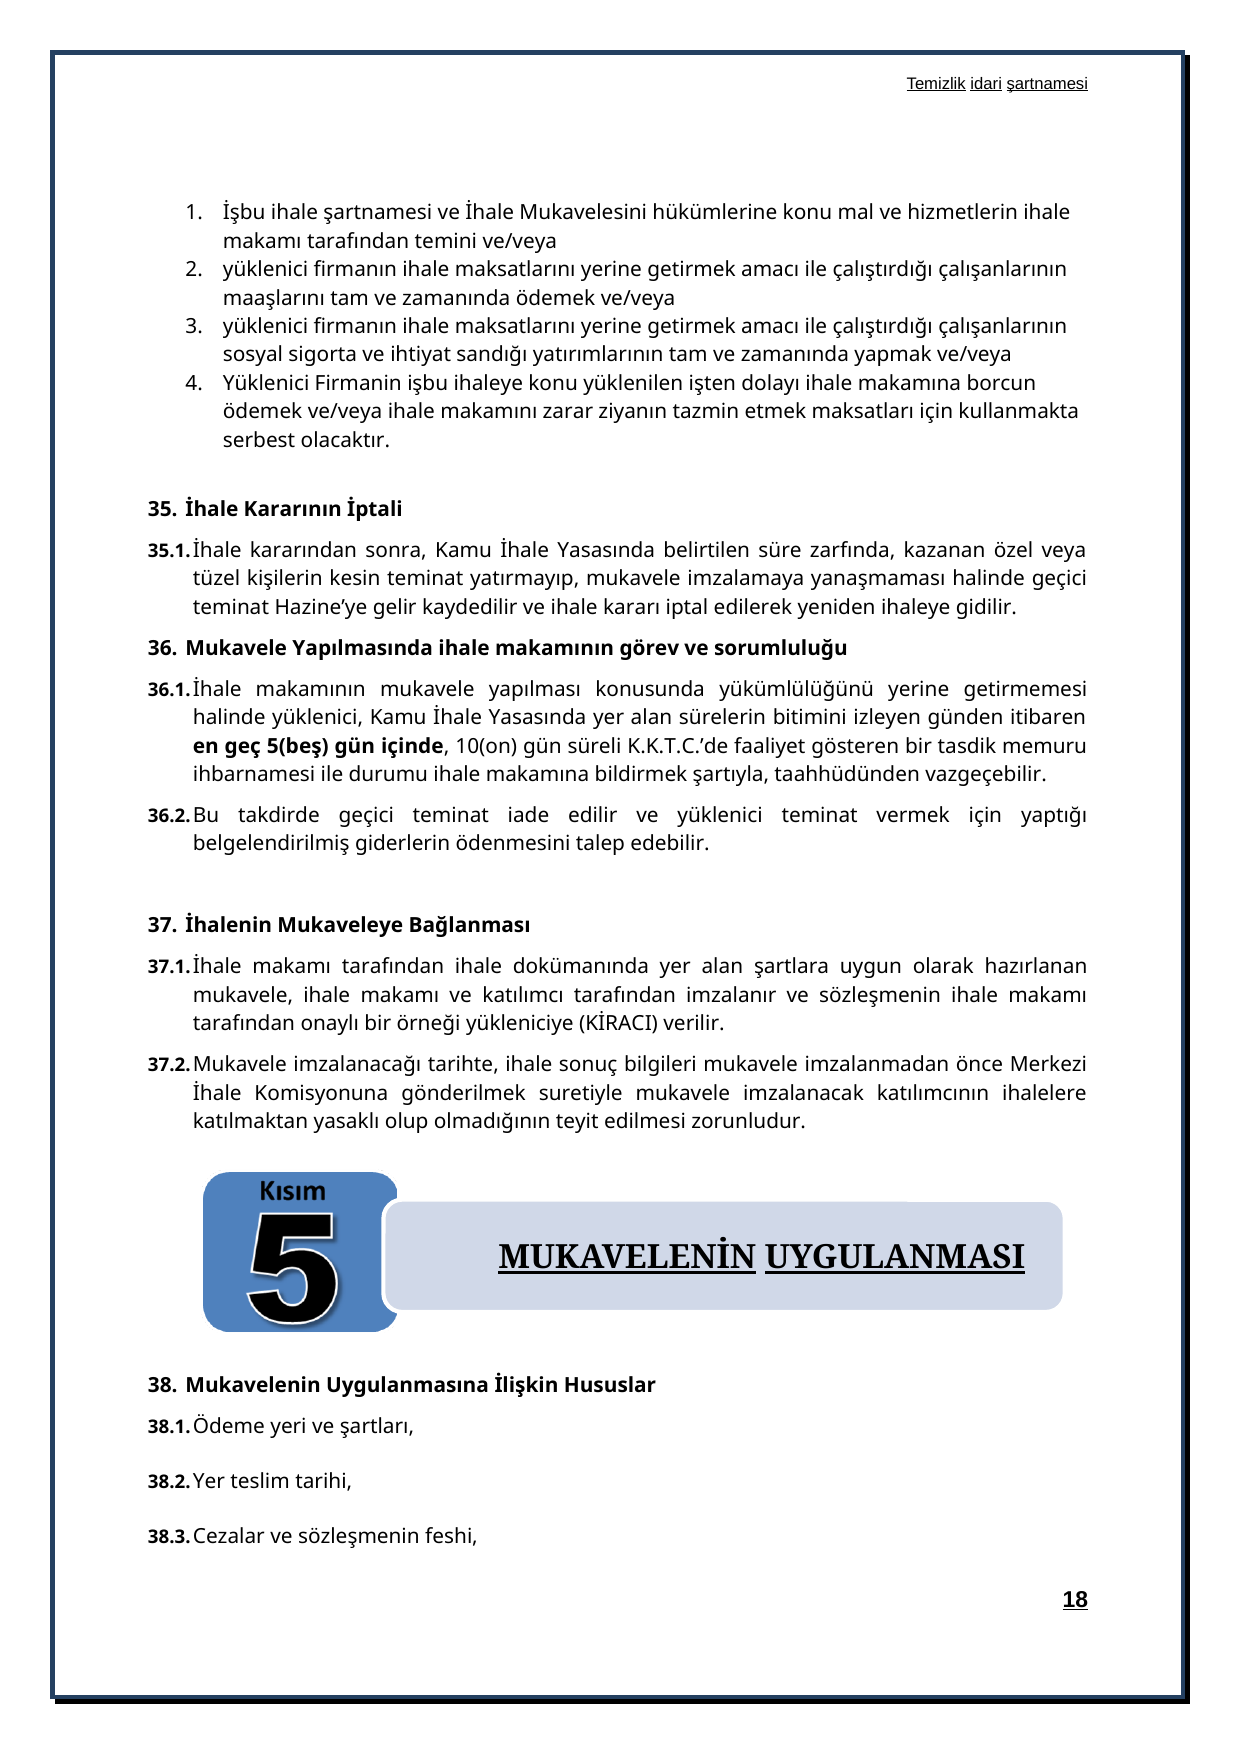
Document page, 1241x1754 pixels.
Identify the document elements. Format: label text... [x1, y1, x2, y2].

list İhalenin Mukaveleye Bağlanması [148, 910, 1088, 939]
list Mukavelenin Uygulanmasına İlişkin Hususlar [148, 1370, 1088, 1398]
list Yer teslim tarihi, [148, 1466, 1088, 1494]
list yüklenici firmanın ihale maksatlarını yerine getirmek amacı ile çalıştırdığı çalışanlarının sosyal sigorta ve ihtiyat sandığı yatırımlarının tam ve zamanında yapmak ve/veya [185, 311, 1088, 368]
list yüklenici firmanın ihale maksatlarını yerine getirmek amacı ile çalıştırdığı çalışanlarının maaşlarını tam ve zamanında ödemek ve/veya [185, 254, 1088, 311]
list İhale makamı tarafından ihale dokümanında yer alan şartlara uygun olarak hazırlanan mukavele, ihale makamı ve katılımcı tarafından imzalanır ve sözleşmenin ihale makamı tarafından onaylı bir örneği yükleniciye (KİRACI) verilir. [148, 951, 1088, 1037]
list Yüklenici Firmanin işbu ihaleye konu yüklenilen işten dolayı ihale makamına borcun ödemek ve/veya ihale makamını zarar ziyanın tazmin etmek maksatları için kullanmakta serbest olacaktır. [185, 368, 1088, 453]
list Ödeme yeri ve şartları, [148, 1411, 1088, 1439]
picture [200, 1168, 397, 1331]
list İhale Kararının İptali [148, 494, 1088, 523]
list Bu takdirde geçici teminat iade edilir ve yüklenici teminat vermek için yaptığı belgelendirilmiş giderlerin ödenmesini talep edebilir. [148, 800, 1088, 857]
list İhale kararından sonra, Kamu İhale Yasasında belirtilen süre zarfında, kazanan özel veya tüzel kişilerin kesin teminat yatırmayıp, mukavele imzalamaya yanaşmaması halinde geçici teminat Hazine’ye gelir kaydedilir ve ihale kararı iptal edilerek yeniden ihaleye gidilir. [148, 535, 1088, 620]
list İhale makamının mukavele yapılması konusunda yükümlülüğünü yerine getirmemesi halinde yüklenici, Kamu İhale Yasasında yer alan sürelerin bitimini izleyen günden itibaren en geç 5(beş) gün içinde, 10(on) gün süreli K.K.T.C.’de faaliyet gösteren bir tasdik memuru ihbarnamesi ile durumu ihale makamına bildirmek şartıyla, taahhüdünden vazgeçebilir. [148, 674, 1088, 788]
list Mukavele imzalanacağı tarihte, ihale sonuç bilgileri mukavele imzalanmadan önce Merkezi İhale Komisyonuna gönderilmek suretiyle mukavele imzalanacak katılımcının ihalelere katılmaktan yasaklı olup olmadığının teyit edilmesi zorunludur. [148, 1049, 1088, 1134]
list Mukavele Yapılmasında ihale makamının görev ve sorumluluğu [148, 633, 1088, 661]
list İşbu ihale şartnamesi ve İhale Mukavelesini hükümlerine konu mal ve hizmetlerin ihale makamı tarafından temini ve/veya [185, 197, 1088, 254]
list Cezalar ve sözleşmenin feshi, [148, 1521, 1088, 1549]
